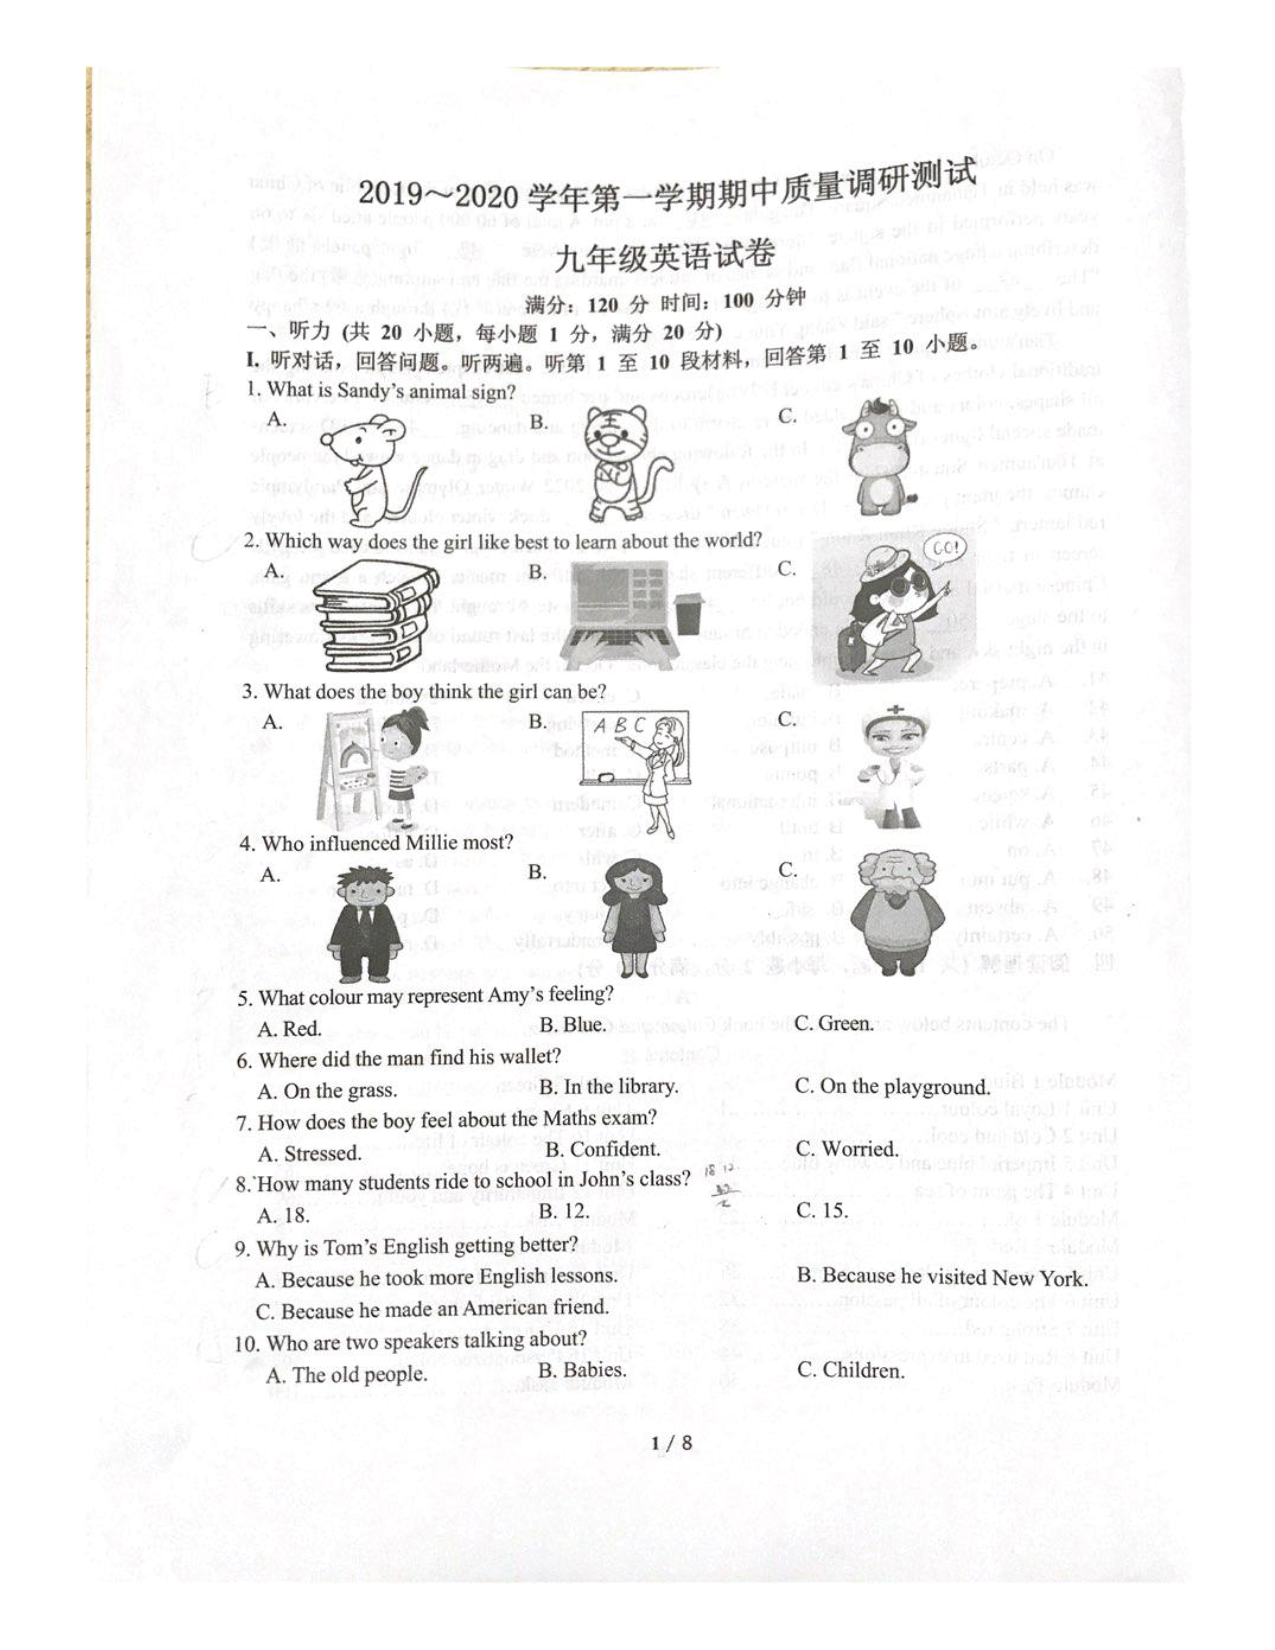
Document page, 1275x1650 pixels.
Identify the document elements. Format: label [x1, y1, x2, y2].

picture [85, 66, 1192, 1584]
